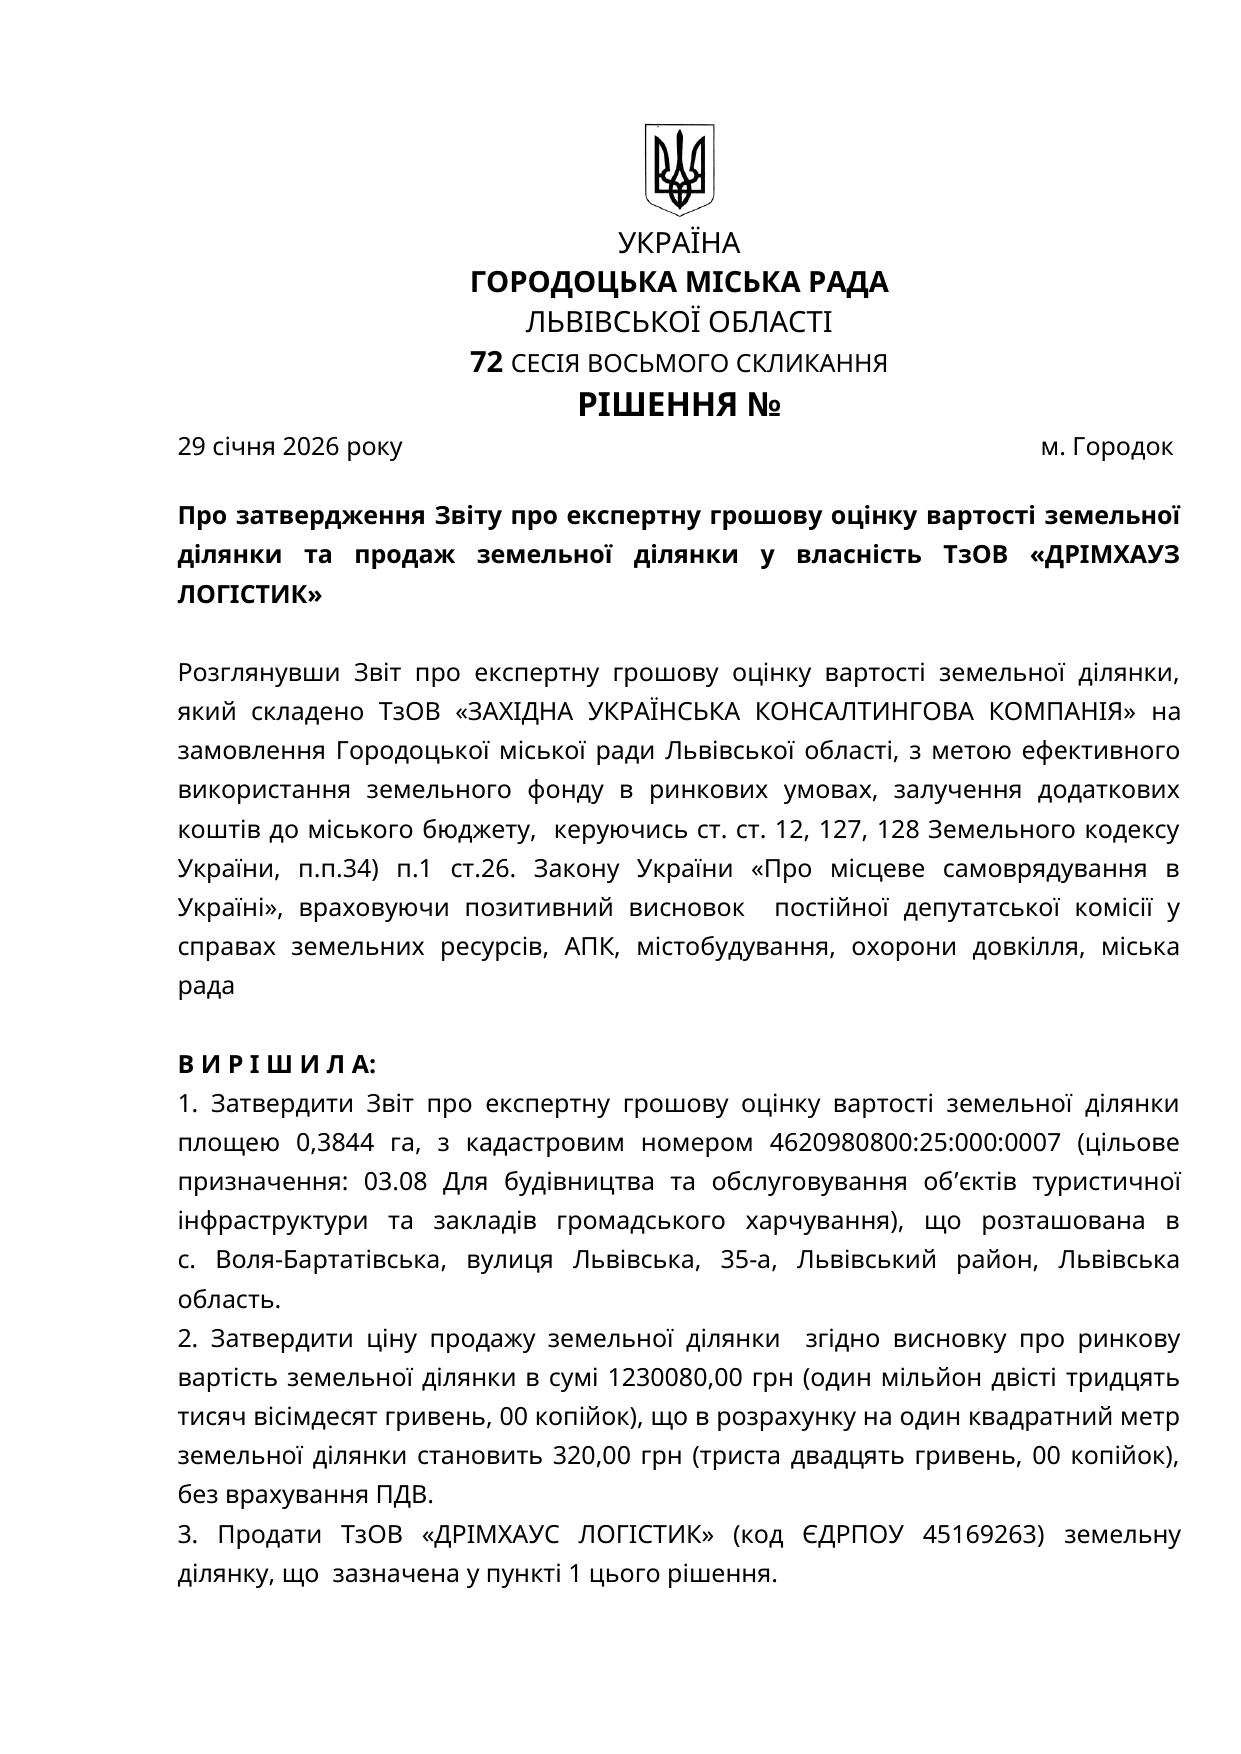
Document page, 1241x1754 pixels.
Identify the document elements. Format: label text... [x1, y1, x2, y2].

text УКРАЇНА [177, 222, 1181, 262]
text 72 сесія восьмого скликання [177, 341, 1181, 381]
text ЛЬВІВСЬКОЇ ОБЛАСТІ [177, 301, 1181, 341]
text В И Р І Ш И Л А: [177, 1046, 1181, 1080]
text ГОРОДОЦЬКА МІСЬКА РАДА [177, 262, 1181, 301]
text РІШЕННЯ № [177, 381, 1181, 426]
text Розглянувши Звіт про експертну грошову оцінку вартості земельної ділянки, який складено ТзОВ «ЗАХІДНА УКРАЇНСЬКА КОНСАЛТИНГОВА КОМПАНІЯ» на замовлення Городоцької міської ради Львівської області, з метою ефективного використання земельного фонду в ринкових умовах, залучення додаткових коштів до міського бюджету, керуючись ст. ст. 12, 127, 128 Земельного кодексу України, п.п.34) п.1 ст.26. Закону України «Про місцеве самоврядування в Україні», враховуючи позитивний висновок постійної депутатської комісії у справах земельних ресурсів, АПК, містобудування, охорони довкілля, міська рада [177, 654, 1181, 1002]
text Про затвердження Звіту про експертну грошову оцінку вартості земельної ділянки та продаж земельної ділянки у власність ТзОВ «ДРІМХАУЗ ЛОГІСТИК» [177, 498, 1181, 610]
text 2. Затвердити ціну продажу земельної ділянки згідно висновку про ринкову вартість земельної ділянки в сумі 1230080,00 грн (один мільйон двісті тридцять тисяч вісімдесят гривень, 00 копійок), що в розрахунку на один квадратний метр земельної ділянки становить 320,00 грн (триста двадцять гривень, 00 копійок), без врахування ПДВ. [177, 1320, 1181, 1511]
text 1. Затвердити Звіт про експертну грошову оцінку вартості земельної ділянки площею 0,3844 га, з кадастровим номером 4620980800:25:000:0007 (цільове призначення: 03.08 Для будівництва та обслуговування об’єктів туристичної інфраструктури та закладів громадського харчування), що розташована в с. Воля-Бартатівська, вулиця Львівська, 35-а, Львівський район, Львівська область. [177, 1085, 1181, 1315]
picture [632, 118, 726, 221]
text 3. Продати ТзОВ «ДРІМХАУС ЛОГІСТИК» (код ЄДРПОУ 45169263) земельну ділянку, що зазначена у пункті 1 цього рішення. [177, 1516, 1181, 1589]
text 29 січня 2026 року м. Городок [177, 428, 1181, 462]
